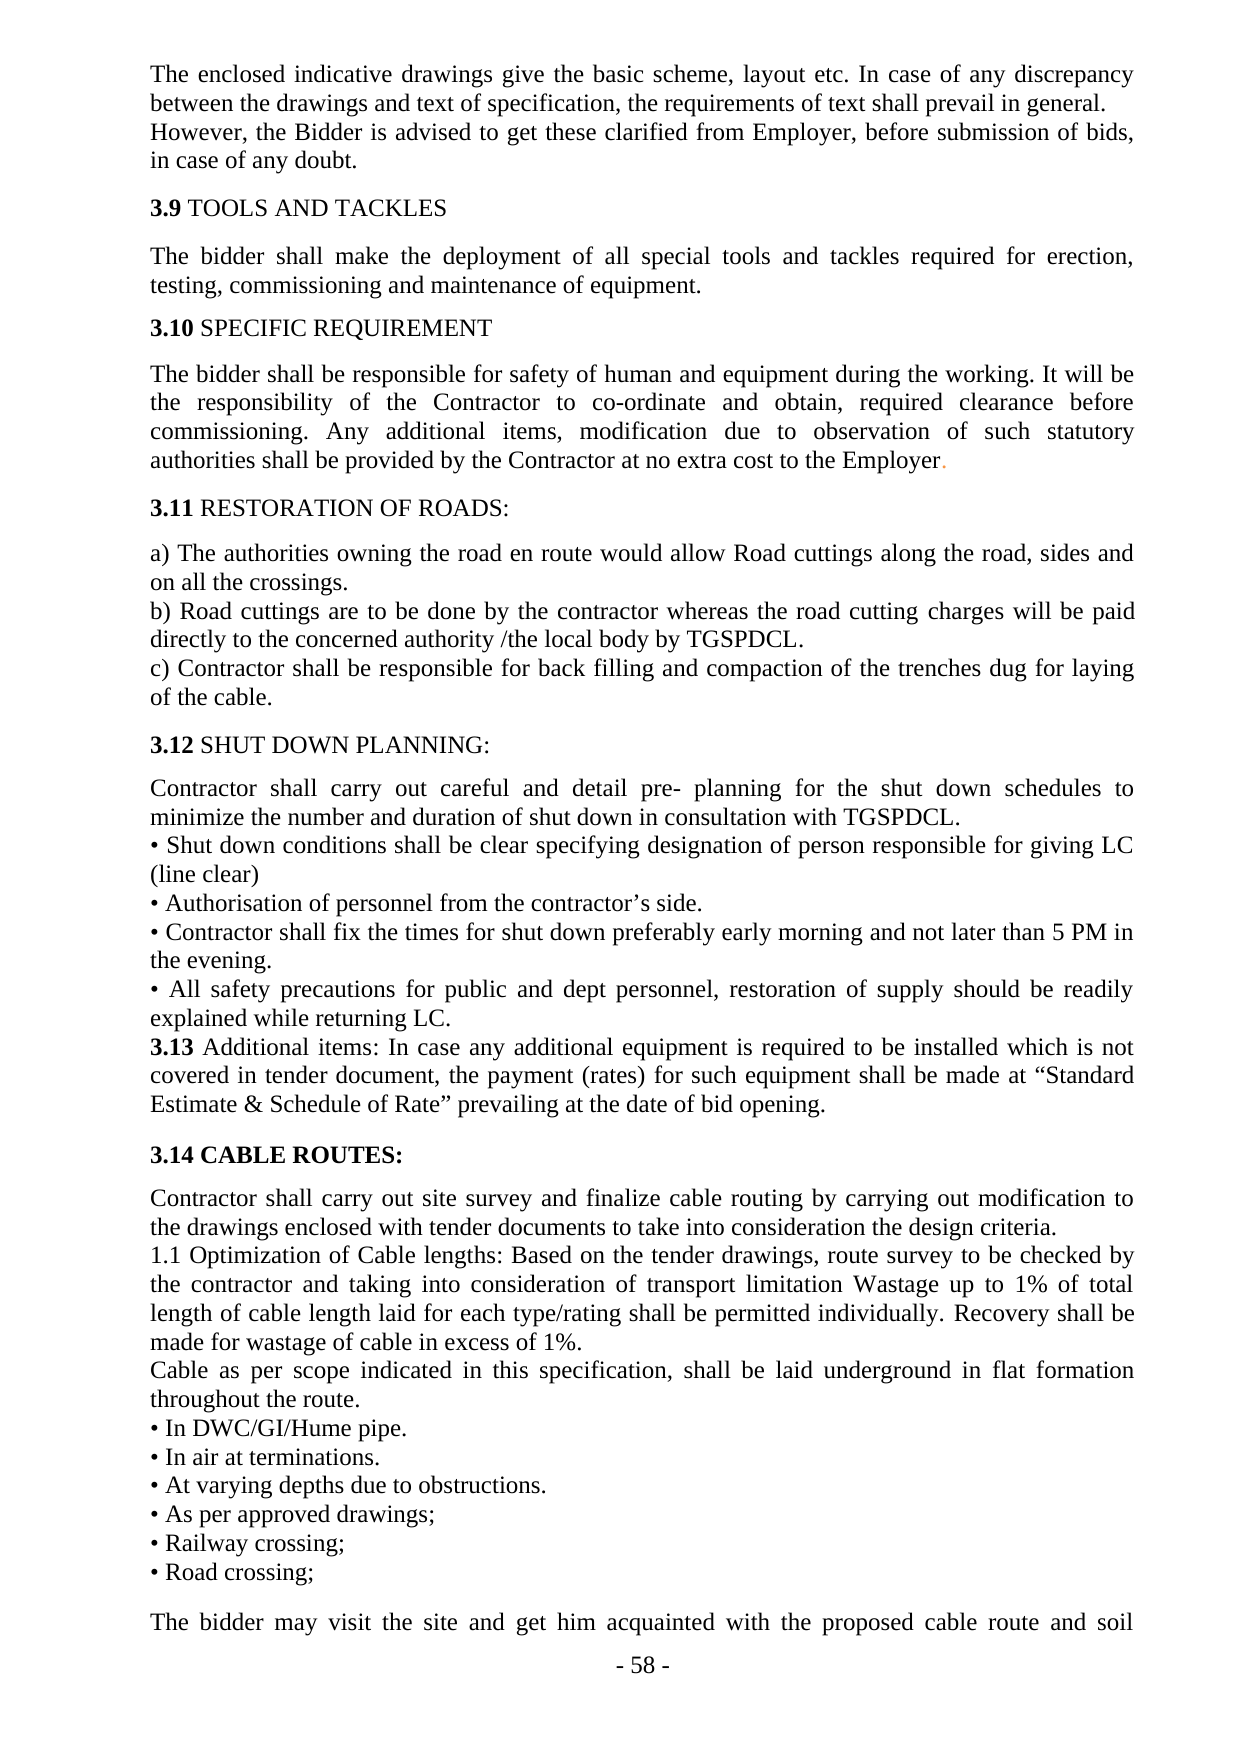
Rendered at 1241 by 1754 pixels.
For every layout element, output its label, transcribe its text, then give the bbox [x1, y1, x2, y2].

text b) Road cuttings are to be done by the contractor whereas the road cutting charges will be paid directly to the concerned authority /the local body by TGSPDCL. [150, 596, 1135, 653]
text The enclosed indicative drawings give the basic scheme, layout etc. In case of any discrepancy between the drawings and text of specification, the requirements of text shall prevail in general. [150, 59, 1135, 117]
text 3.13 Additional items: In case any additional equipment is required to be installed which is not covered in tender document, the payment (rates) for such equipment shall be made at “Standard Estimate & Schedule of Rate” prevailing at the date of bid opening. [150, 1032, 1135, 1118]
text The bidder shall make the deployment of all special tools and tackles required for erection, testing, commissioning and maintenance of equipment. [150, 241, 1135, 299]
text • Shut down conditions shall be clear specifying designation of person responsible for giving LC (line clear) [150, 831, 1135, 888]
text The bidder shall be responsible for safety of human and equipment during the working. It will be the responsibility of the Contractor to co-ordinate and obtain, required clearance before commissioning. Any additional items, modification due to observation of such statutory authorities shall be provided by the Contractor at no extra cost to the Employer. [150, 359, 1135, 474]
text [150, 1607, 1135, 1636]
text Cable as per scope indicated in this specification, shall be laid underground in flat formation throughout the route. [150, 1355, 1135, 1413]
text c) Contractor shall be responsible for back filling and compaction of the trenches dug for laying of the cable. [150, 653, 1135, 711]
text 3.9 TOOLS AND TACKLES [150, 193, 1135, 222]
text However, the Bidder is advised to get these clarified from Employer, before submission of bids, in case of any doubt. [150, 117, 1135, 174]
text • All safety precautions for public and dept personnel, restoration of supply should be readily explained while returning LC. [150, 974, 1135, 1032]
text Contractor shall carry out site survey and finalize cable routing by carrying out modification to the drawings enclosed with tender documents to take into consideration the design criteria. [150, 1183, 1135, 1240]
text • Road crossing; [150, 1557, 1135, 1585]
text 1.1 Optimization of Cable lengths: Based on the tender drawings, route survey to be checked by the contractor and taking into consideration of transport limitation Wastage up to 1% of total length of cable length laid for each type/rating shall be permitted individually. Recovery shall be made for wastage of cable in excess of 1%. [150, 1240, 1135, 1355]
text • As per approved drawings; [150, 1499, 1135, 1528]
text • In DWC/GI/Hume pipe. [150, 1413, 1135, 1442]
text • At varying depths due to obstructions. [150, 1470, 1135, 1499]
text • Contractor shall fix the times for shut down preferably early morning and not later than 5 PM in the evening. [150, 917, 1135, 974]
text Contractor shall carry out careful and detail pre- planning for the shut down schedules to minimize the number and duration of shut down in consultation with TGSPDCL. [150, 773, 1135, 831]
text • Authorisation of personnel from the contractor’s side. [150, 888, 1135, 917]
text • Railway crossing; [150, 1528, 1135, 1557]
text 3.14 CABLE ROUTES: [150, 1140, 1135, 1168]
text 3.12 SHUT DOWN PLANNING: [150, 730, 1135, 759]
text 3.10 SPECIFIC REQUIREMENT [150, 313, 1135, 342]
text 3.11 RESTORATION OF ROADS: [150, 493, 1135, 522]
text a) The authorities owning the road en route would allow Road cuttings along the road, sides and on all the crossings. [150, 538, 1135, 596]
text • In air at terminations. [150, 1442, 1135, 1470]
